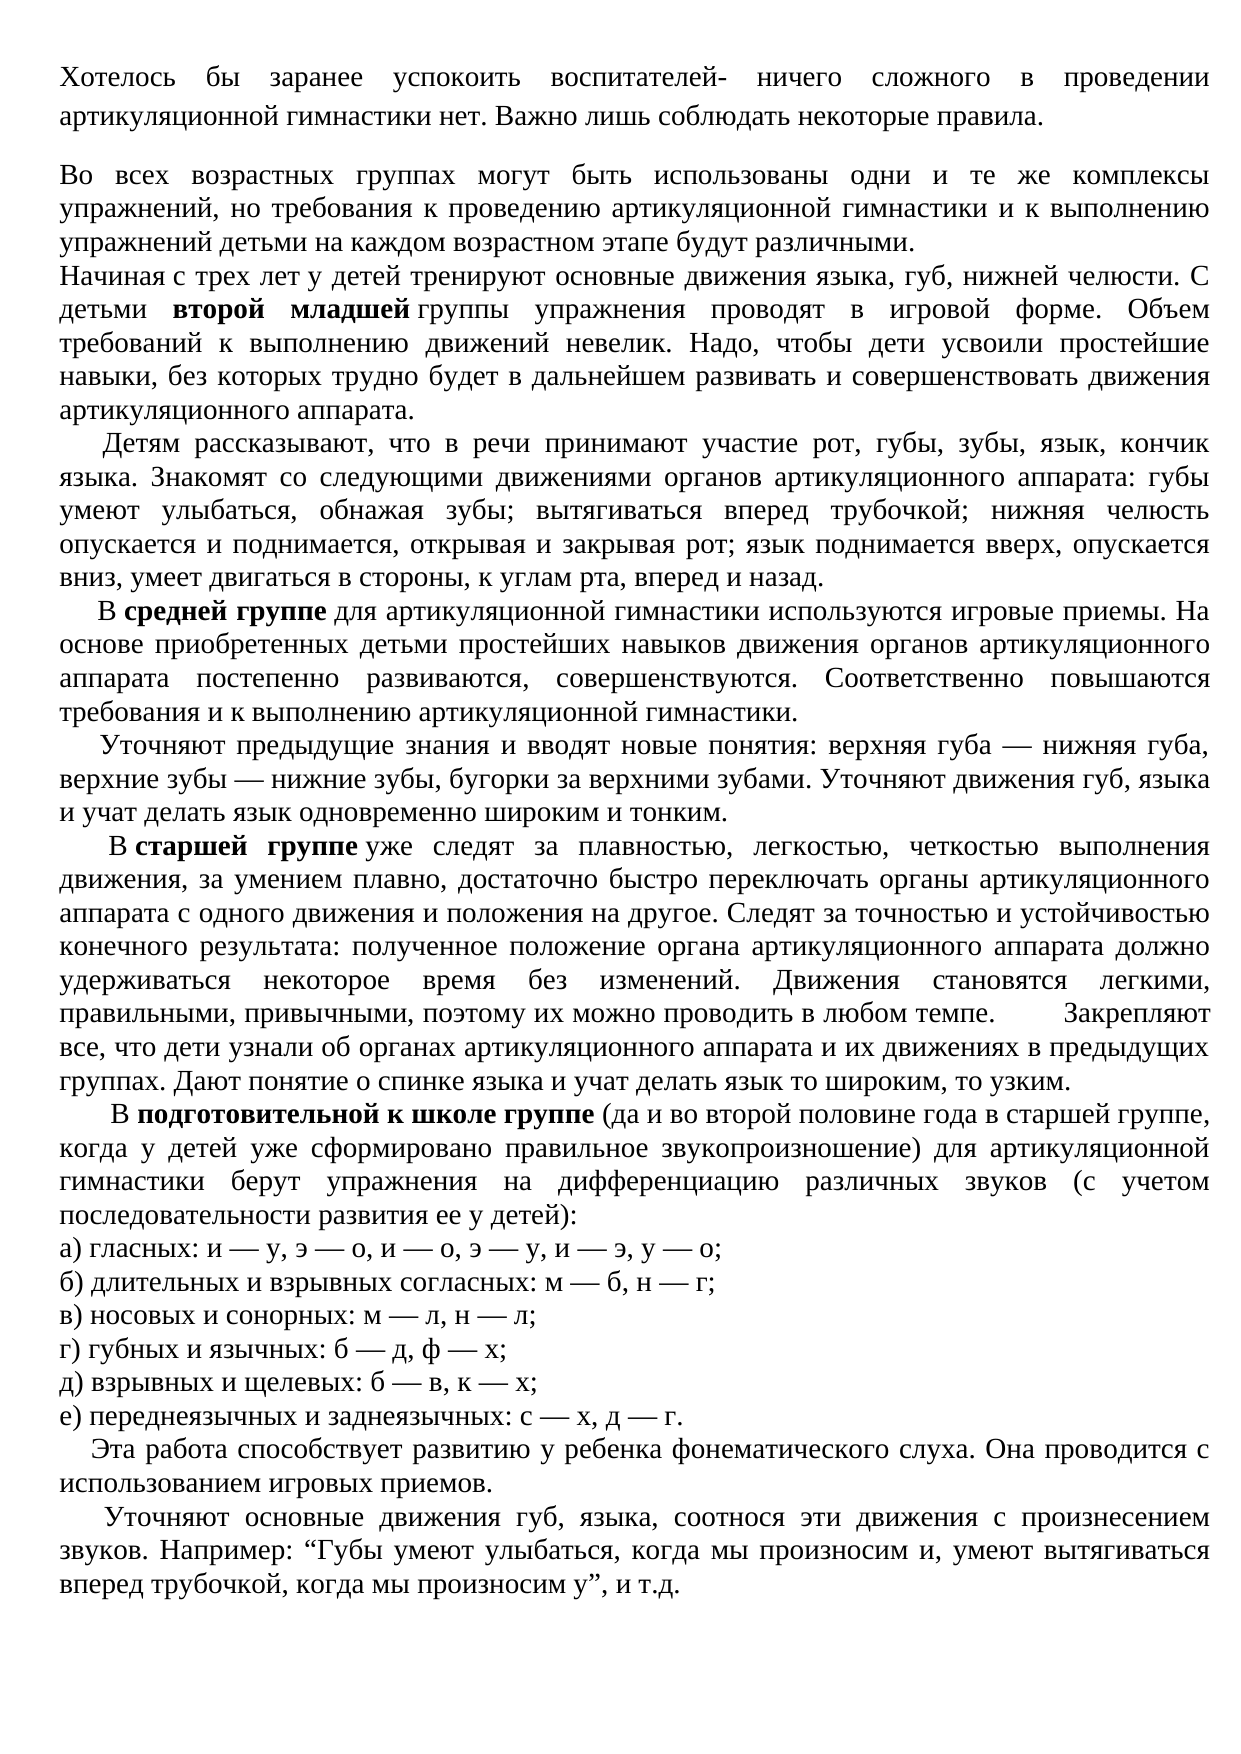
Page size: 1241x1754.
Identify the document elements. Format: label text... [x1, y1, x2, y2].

text Уточняют основные движения губ, языка, соотнося эти движения с произнесением звуков. Например: “Губы умеют улыбаться, когда мы произносим и, умеют вытягиваться вперед трубочкой, когда мы произносим у”, и т.д. [59, 1499, 1211, 1599]
text Хотелось бы заранее успокоить воспитателей- ничего сложного в проведении артикуляционной гимнастики нет. Важно лишь соблюдать некоторые правила. [59, 59, 1211, 131]
text В старшей группе уже следят за плавностью, легкостью, четкостью выполнения движения, за умением плавно, достаточно быстро переключать органы артикуляционного аппарата с одного движения и положения на другое. Следят за точностью и устойчивостью конечного результата: полученное положение органа артикуляционного аппарата должно удерживаться некоторое время без изменений. Движения становятся легкими, правильными, привычными, поэтому их можно проводить в любом темпе. Закрепляют все, что дети узнали об органах артикуляционного аппарата и их движениях в предыдущих группах. Дают понятие о спинке языка и учат делать язык то широким, то узким. [59, 828, 1211, 1096]
text Во всех возрастных группах могут быть использованы одни и те же комплексы упражнений, но требования к проведению артикуляционной гимнастики и к выполнению упражнений детьми на каждом возрастном этапе будут различными. [59, 157, 1211, 258]
text Детям рассказывают, что в речи принимают участие рот, губы, зубы, язык, кончик языка. Знакомят со следующими движениями органов артикуляционного аппарата: губы умеют улыбаться, обнажая зубы; вытягиваться вперед трубочкой; нижняя челюсть опускается и поднимается, открывая и закрывая рот; язык поднимается вверх, опускается вниз, умеет двигаться в стороны, к углам рта, вперед и назад. [59, 425, 1211, 593]
text г) губных и язычных: б — д, ф — х; [59, 1331, 1211, 1364]
text а) гласных: и — у, э — о, и — о, э — у, и — э, у — о; [59, 1230, 1211, 1264]
text в) носовых и сонорных: м — л, н — л; [59, 1297, 1211, 1331]
text В средней группе для артикуляционной гимнастики используются игровые приемы. На основе приобретенных детьми простейших навыков движения органов артикуляционного аппарата постепенно развиваются, совершенствуются. Соответственно повышаются требования и к выполнению артикуляционной гимнастики. [59, 593, 1211, 727]
text д) взрывных и щелевых: б — в, к — х; [59, 1364, 1211, 1398]
text Начиная с трех лет у детей тренируют основные движения языка, губ, нижней челюсти. С детьми второй младшей группы упражнения проводят в игровой форме. Объем требований к выполнению движений невелик. Надо, чтобы дети усвоили простейшие навыки, без которых трудно будет в дальнейшем развивать и совершенствовать движения артикуляционного аппарата. [59, 258, 1211, 425]
text Эта работа способствует развитию у ребенка фонематического слуха. Она проводится с использованием игровых приемов. [59, 1432, 1211, 1499]
text е) переднеязычных и заднеязычных: с — х, д — г. [59, 1398, 1211, 1432]
text В подготовительной к школе группе (да и во второй половине года в старшей группе, когда у детей уже сформировано правильное звукопроизношение) для артикуляционной гимнастики берут упражнения на дифференциацию различных звуков (с учетом последовательности развития ее у детей): [59, 1096, 1211, 1230]
text б) длительных и взрывных согласных: м — б, н — г; [59, 1264, 1211, 1297]
text Уточняют предыдущие знания и вводят новые понятия: верхняя губа — нижняя губа, верхние зубы — нижние зубы, бугорки за верхними зубами. Уточняют движения губ, языка и учат делать язык одновременно широким и тонким. [59, 727, 1211, 828]
